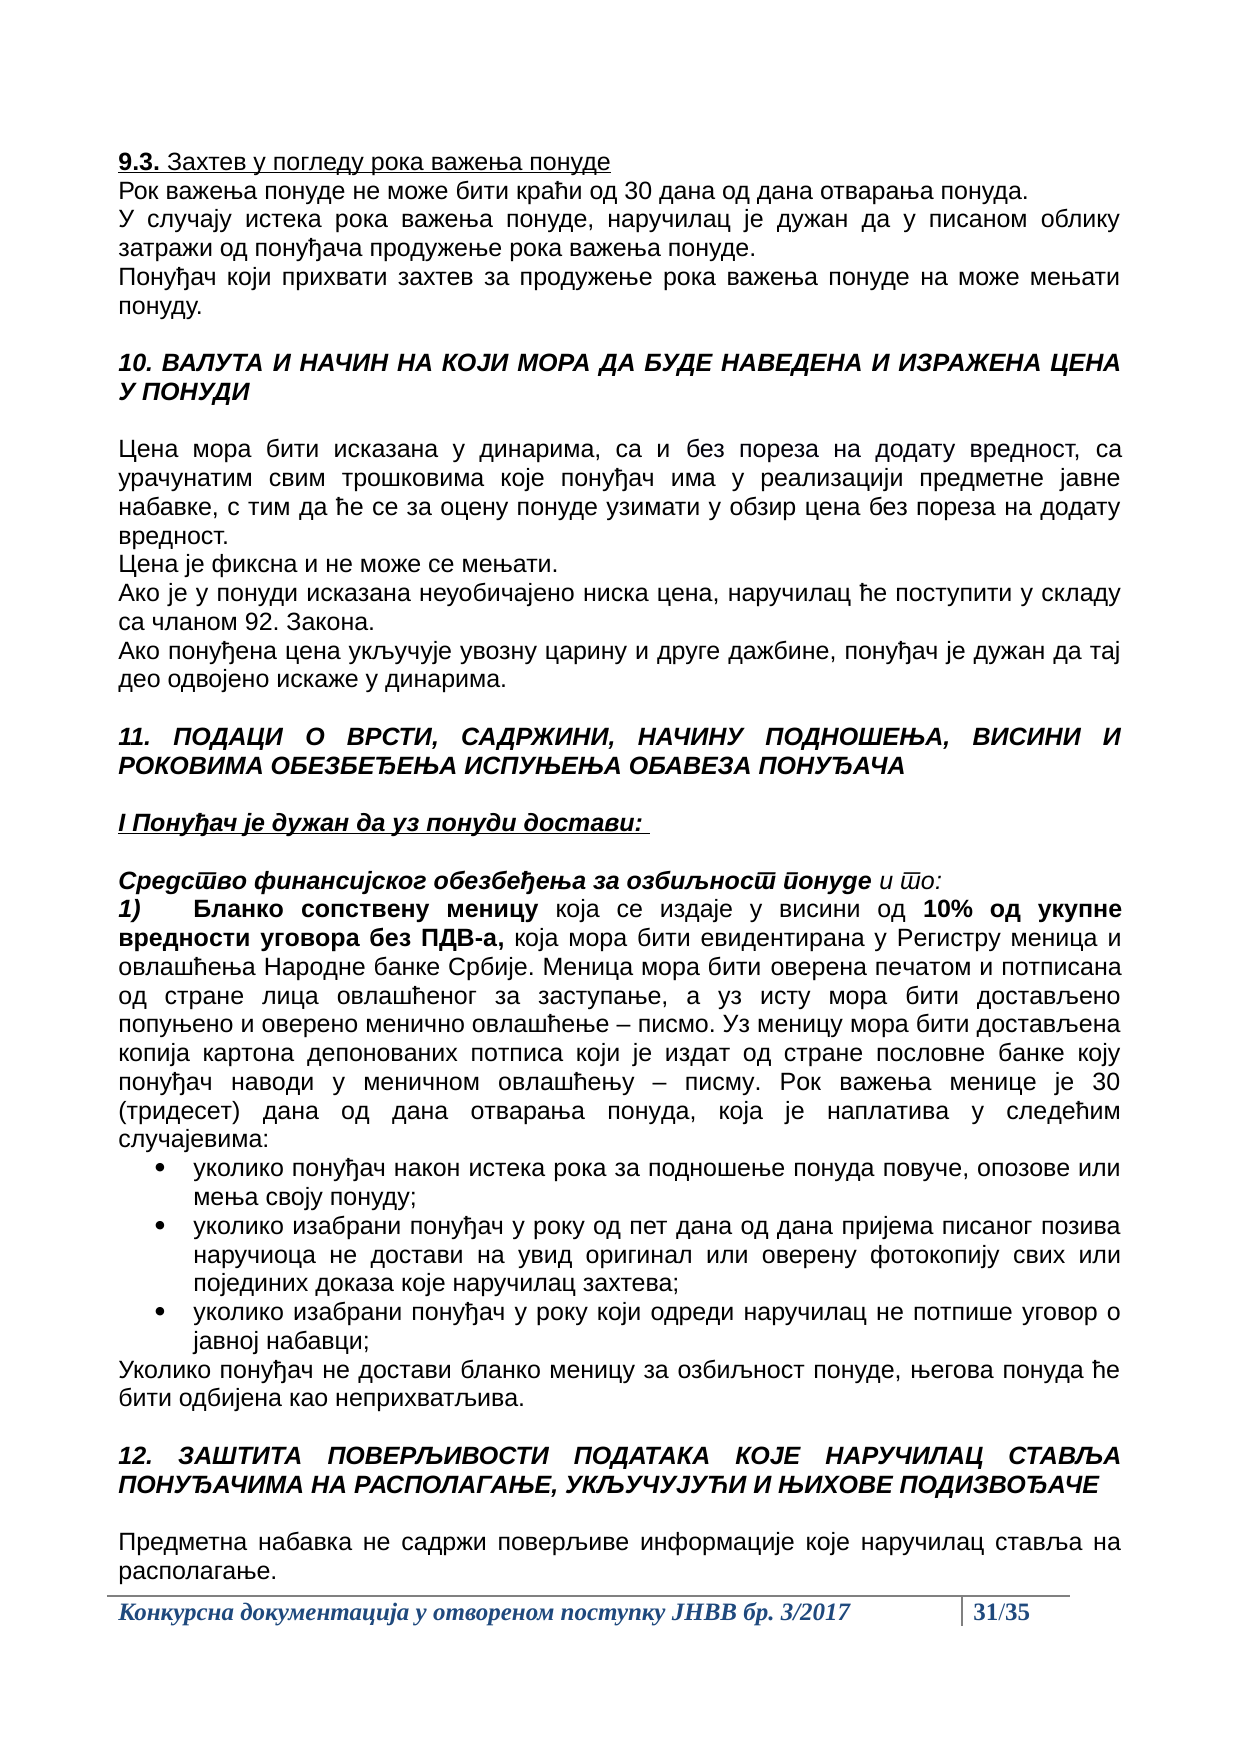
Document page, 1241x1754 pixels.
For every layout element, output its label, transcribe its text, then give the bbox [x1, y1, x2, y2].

text 11. ПОДАЦИ О ВРСТИ, САДРЖИНИ, НАЧИНУ ПОДНОШЕЊА, ВИСИНИ И РОКОВИМА ОБЕЗБЕЂЕЊА ИСПУЊЕЊА ОБАВЕЗА ПОНУЂАЧА [118, 722, 1122, 779]
text Цена мора бити исказана у динарима, са и без пореза на додату вредност, са урачунатим свим трошковима које понуђач има у реализацији предметне јавне набавке, с тим да ће се за оцену понуде узимати у обзир цена без пореза на додату вредност. [118, 434, 1122, 549]
list уколико изабрани понуђач у року од пет дана од дана пријема писаног позива наручиоца не достави на увид оригинал или оверену фотокопију свих или појединих доказа које наручилац захтева; [156, 1211, 1122, 1297]
text Уколико понуђач не достави бланко меницу за озбиљност понуде, његова понуда ће бити одбијена као неприхватљива. [118, 1355, 1122, 1412]
text Рок важења понуде не може бити краћи од 30 дана од дана отварања понуда. [118, 176, 1122, 204]
list уколико понуђач након истека рока за подношење понуда повуче, опозове или мења своју понуду; [156, 1153, 1122, 1211]
text Ако понуђена цена укључује увозну царину и друге дажбине, понуђач је дужан да тај део одвојено искаже у динарима. [118, 636, 1122, 693]
text 1) Бланко сопствену меницу која се издаје у висини од 10% од укупне вредности уговора без ПДВ-а, која мора бити евидентирана у Регистру меница и овлашћења Народне банке Србије. Меница мора бити оверена печатом и потписана од стране лица овлашћеног за заступање, а уз исту мора бити достављено попуњено и оверено менично овлашћење – писмо. Уз меницу мора бити достављена копија картона депонованих потписа који је издат од стране пословне банке коју понуђач наводи у меничном овлашћењу – писму. Рок важења менице је 30 (тридесет) дана од дана отварања понуда, која је наплатива у следећим случајевима: [118, 894, 1122, 1153]
text I Понуђач је дужан да уз понуди достави: [118, 808, 1122, 837]
text Предметна набавка не садржи поверљиве информације које наручилац ставља на располагање. [118, 1527, 1122, 1585]
list уколико изабрани понуђач у року који одреди наручилац не потпише уговор о јавној набавци; [156, 1297, 1122, 1355]
text У случају истека рока важења понуде, наручилац је дужан да у писаном облику затражи од понуђача продужење рока важења понуде. [118, 204, 1122, 262]
text 10. ВАЛУТА И НАЧИН НА КОЈИ МОРА ДА БУДЕ НАВЕДЕНА И ИЗРАЖЕНА ЦЕНА У ПОНУДИ [118, 348, 1122, 406]
text Понуђач који прихвати захтев за продужење рока важења понуде на може мењати понуду. [118, 262, 1122, 319]
text 12. ЗАШТИТА ПОВЕРЉИВОСТИ ПОДАТАКА КОЈЕ НАРУЧИЛАЦ СТАВЉА ПОНУЂАЧИМА НА РАСПОЛАГАЊЕ, УКЉУЧУЈУЋИ И ЊИХОВЕ ПОДИЗВОЂАЧЕ [118, 1441, 1122, 1498]
text Ако је у понуди исказана неуобичајено ниска цена, наручилац ће поступити у складу са чланом 92. Закона. [118, 578, 1122, 636]
text 9.3. Захтев у погледу рока важења понуде [118, 147, 1122, 176]
text Цена је фиксна и не може се мењати. [118, 549, 1122, 578]
text Средство финансијског обезбеђења за озбиљност понуде и то: [118, 866, 1122, 894]
